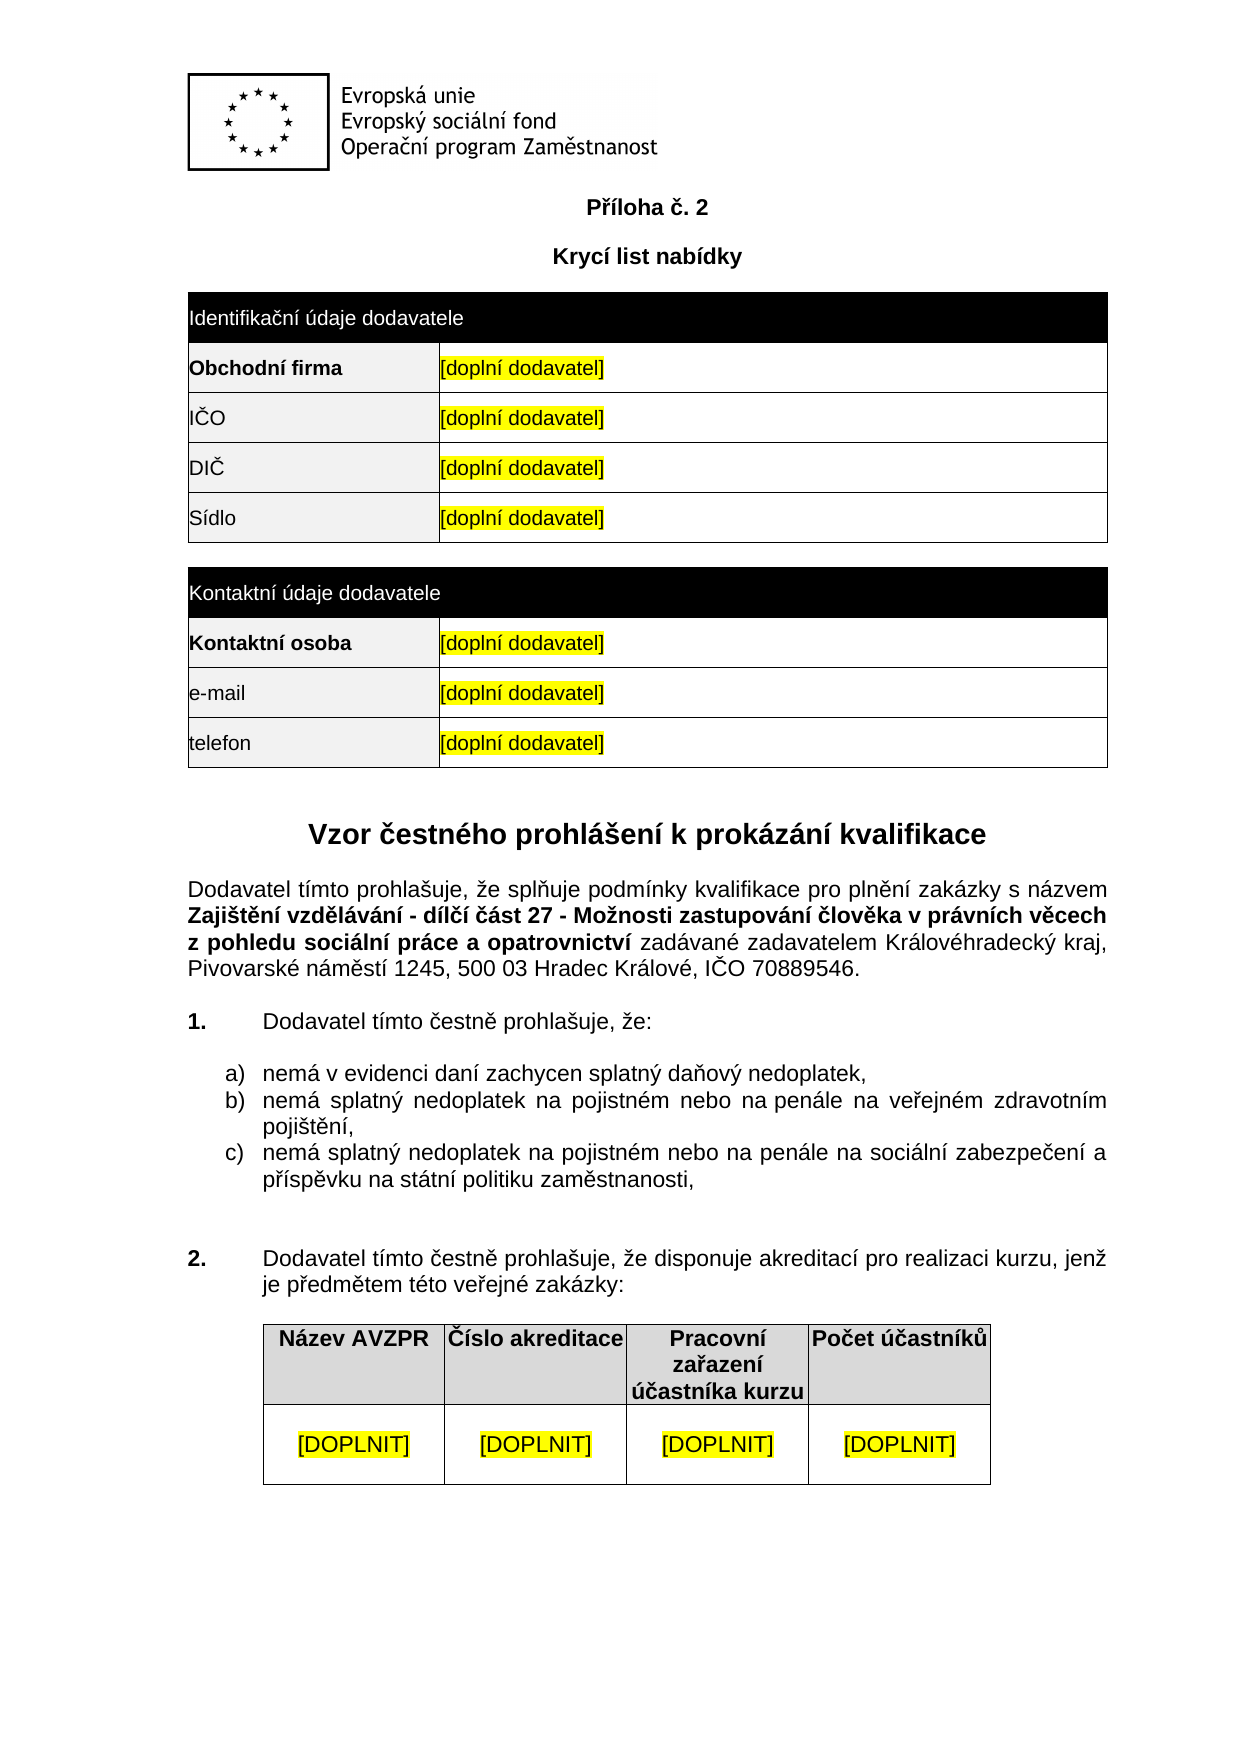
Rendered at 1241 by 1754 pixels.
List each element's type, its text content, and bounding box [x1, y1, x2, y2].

table_cell [doplní dodavatel] [440, 443, 1107, 492]
table_cell [doplní dodavatel] [440, 618, 1107, 667]
table_cell Obchodní firma [189, 343, 439, 392]
table_cell DIČ [189, 443, 439, 492]
table_header Identifikační údaje dodavatele [189, 293, 1107, 342]
table_cell [DOPLNIT] [809, 1405, 990, 1484]
table_header Kontaktní údaje dodavatele [189, 568, 1107, 617]
table_cell [DOPLNIT] [445, 1405, 626, 1484]
table_cell [doplní dodavatel] [440, 718, 1107, 767]
table_cell Kontaktní osoba [189, 618, 439, 667]
table_cell [doplní dodavatel] [440, 393, 1107, 442]
table_cell telefon [189, 718, 439, 767]
list nemá v evidenci daní zachycen splatný daňový nedoplatek, [225, 1060, 1107, 1087]
table_cell Sídlo [189, 493, 439, 542]
table_header Pracovní zařazení účastníka kurzu [627, 1325, 808, 1404]
text Dodavatel tímto prohlašuje, že splňuje podmínky kvalifikace pro plnění zakázky s názvem Zajištění vzdělávání - dílčí část 27 - Možnosti zastupování člověka v právních věcech z pohledu sociální práce a opatrovnictví zadávané zadavatelem Královéhradecký kraj, Pivovarské náměstí 1245, 500 03 Hradec Králové, IČO 70889546. [187, 876, 1107, 981]
list nemá splatný nedoplatek na pojistném nebo na penále na veřejném zdravotním pojištění, [225, 1087, 1107, 1139]
list Dodavatel tímto čestně prohlašuje, že: [187, 1008, 1107, 1034]
list nemá splatný nedoplatek na pojistném nebo na penále na sociální zabezpečení a příspěvku na státní politiku zaměstnanosti, [225, 1139, 1107, 1192]
table_cell IČO [189, 393, 439, 442]
text Krycí list nabídky [187, 243, 1107, 269]
table_header Název AVZPR [264, 1325, 444, 1404]
table_cell [DOPLNIT] [627, 1405, 808, 1484]
table_header Číslo akreditace [445, 1325, 626, 1404]
list Dodavatel tímto čestně prohlašuje, že disponuje akreditací pro realizaci kurzu, jenž je předmětem této veřejné zakázky: [187, 1245, 1107, 1297]
table_cell [DOPLNIT] [264, 1405, 444, 1484]
text Vzor čestného prohlášení k prokázání kvalifikace [187, 817, 1107, 851]
table_header Počet účastníků [809, 1325, 990, 1404]
table_cell e-mail [189, 668, 439, 717]
table_cell [doplní dodavatel] [440, 668, 1107, 717]
text Příloha č. 2 [187, 194, 1107, 220]
picture [187, 73, 658, 171]
table_cell [doplní dodavatel] [440, 343, 1107, 392]
table_cell [doplní dodavatel] [440, 493, 1107, 542]
